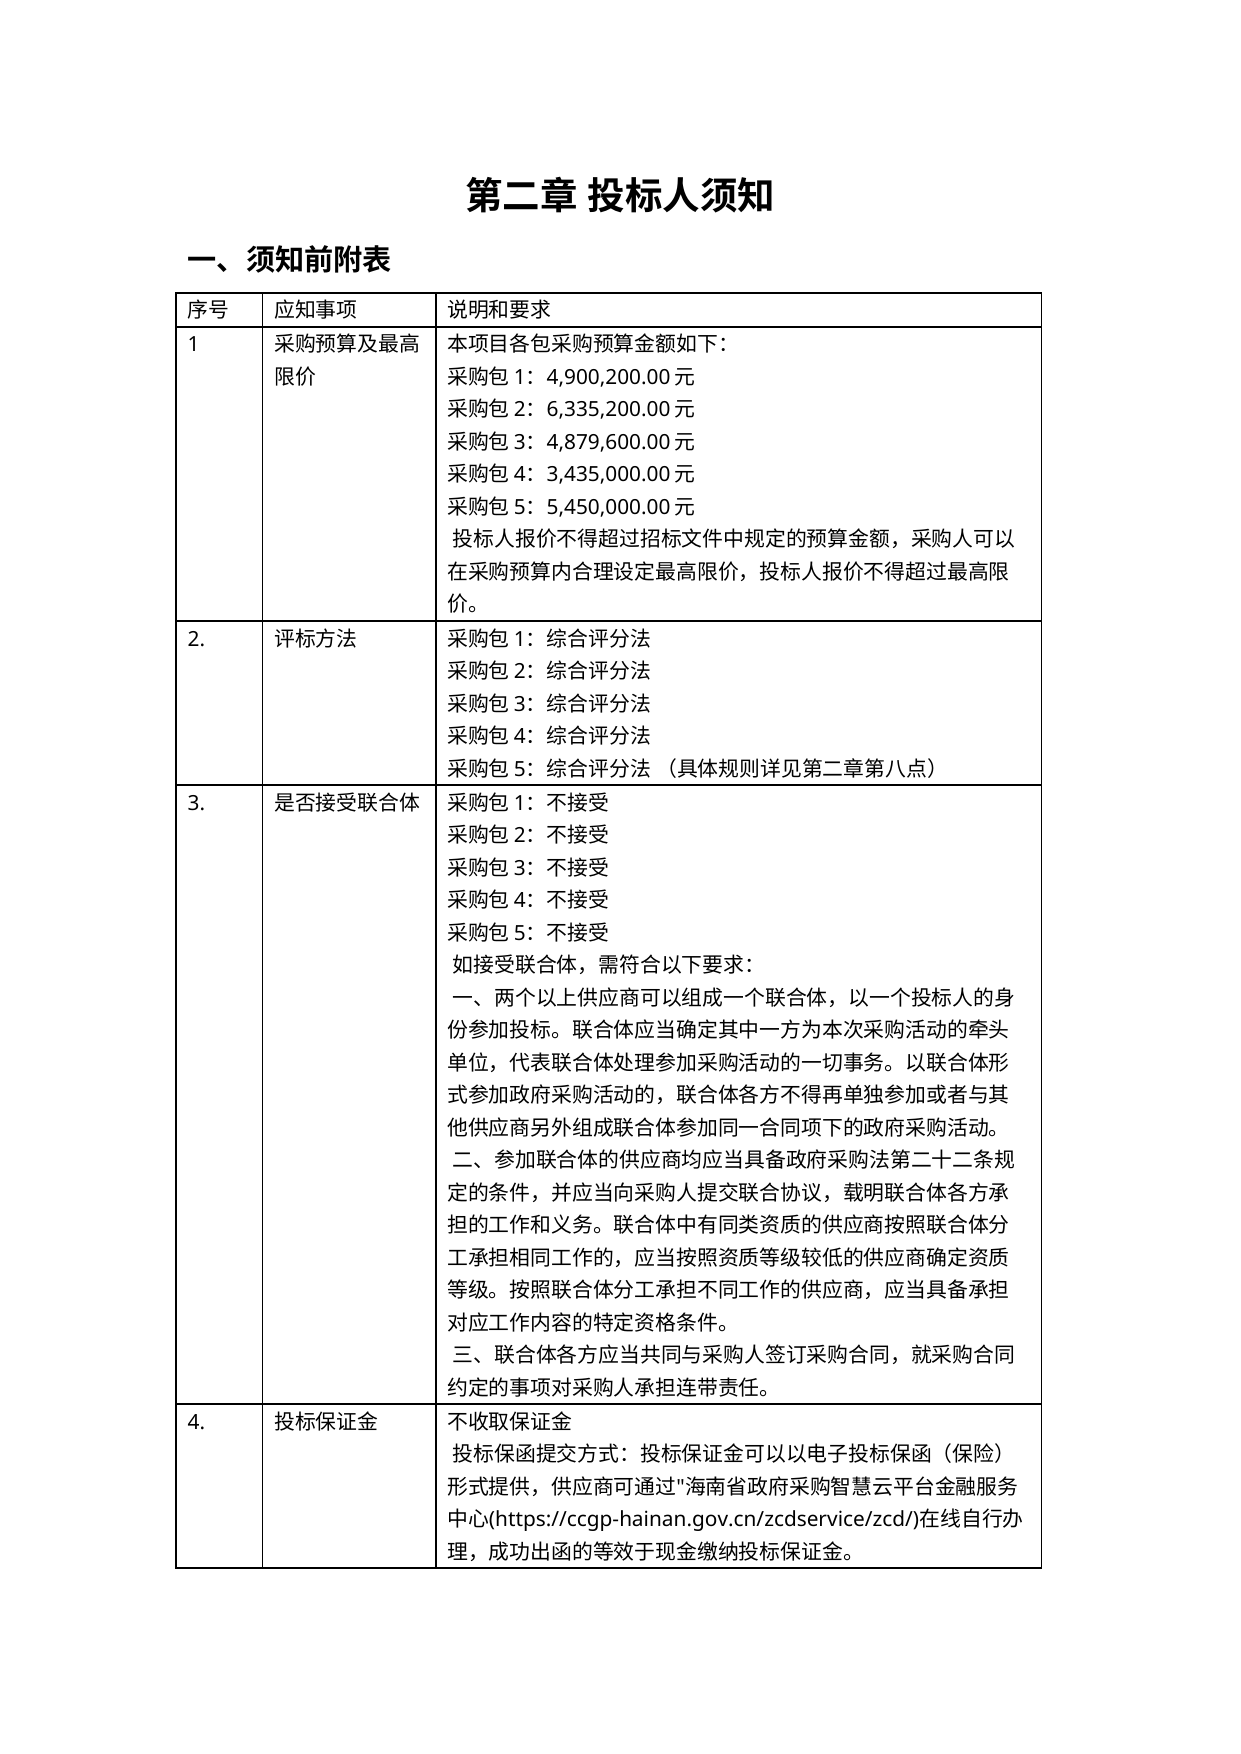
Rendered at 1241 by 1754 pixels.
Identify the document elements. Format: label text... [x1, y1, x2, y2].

table_header 应知事项 [263, 294, 435, 326]
table_header 序号 [177, 294, 262, 326]
table_cell 4. [177, 1405, 262, 1567]
table_cell 本项目各包采购预算金额如下： 采购包1：4,900,200.00元 采购包2：6,335,200.00元 采购包3：4,879,600.00元 采购包4：3,435,000.00元 采购包5：5,450,000.00元 投标人报价不得超过招标文件中规定的预算金额，采购人可以在采购预算内合理设定最高限价，投标人报价不得超过最高限价。 [437, 328, 1041, 620]
table_cell 是否接受联合体 [263, 786, 435, 1403]
table_cell 采购预算及最高限价 [263, 328, 435, 620]
table_header 说明和要求 [437, 294, 1041, 326]
table_cell 采购包1：综合评分法 采购包2：综合评分法 采购包3：综合评分法 采购包4：综合评分法 采购包5：综合评分法 （具体规则详见第二章第八点） [437, 622, 1041, 784]
table_cell 3. [177, 786, 262, 1403]
text 第二章 投标人须知 [187, 162, 1053, 227]
text 一、须知前附表 [187, 227, 1053, 292]
table_cell 1 [177, 328, 262, 620]
table_cell 2. [177, 622, 262, 784]
table_cell 不收取保证金 投标保函提交方式：投标保证金可以以电子投标保函（保险）形式提供，供应商可通过"海南省政府采购智慧云平台金融服务中心(https://ccgp-hainan.gov.cn/zcdservice/zcd/)在线自行办理，成功出函的等效于现金缴纳投标保证金。 [437, 1405, 1041, 1567]
table_cell 投标保证金 [263, 1405, 435, 1567]
table_cell 评标方法 [263, 622, 435, 784]
table_cell 采购包1：不接受 采购包2：不接受 采购包3：不接受 采购包4：不接受 采购包5：不接受 如接受联合体，需符合以下要求： 一、两个以上供应商可以组成一个联合体，以一个投标人的身份参加投标。联合体应当确定其中一方为本次采购活动的牵头单位，代表联合体处理参加采购活动的一切事务。以联合体形式参加政府采购活动的，联合体各方不得再单独参加或者与其他供应商另外组成联合体参加同一合同项下的政府采购活动。 二、参加联合体的供应商均应当具备政府采购法第二十二条规定的条件，并应当向采购人提交联合协议，载明联合体各方承担的工作和义务。联合体中有同类资质的供应商按照联合体分工承担相同工作的，应当按照资质等级较低的供应商确定资质等级。按照联合体分工承担不同工作的供应商，应当具备承担对应工作内容的特定资格条件。 三、联合体各方应当共同与采购人签订采购合同，就采购合同约定的事项对采购人承担连带责任。 [437, 786, 1041, 1403]
